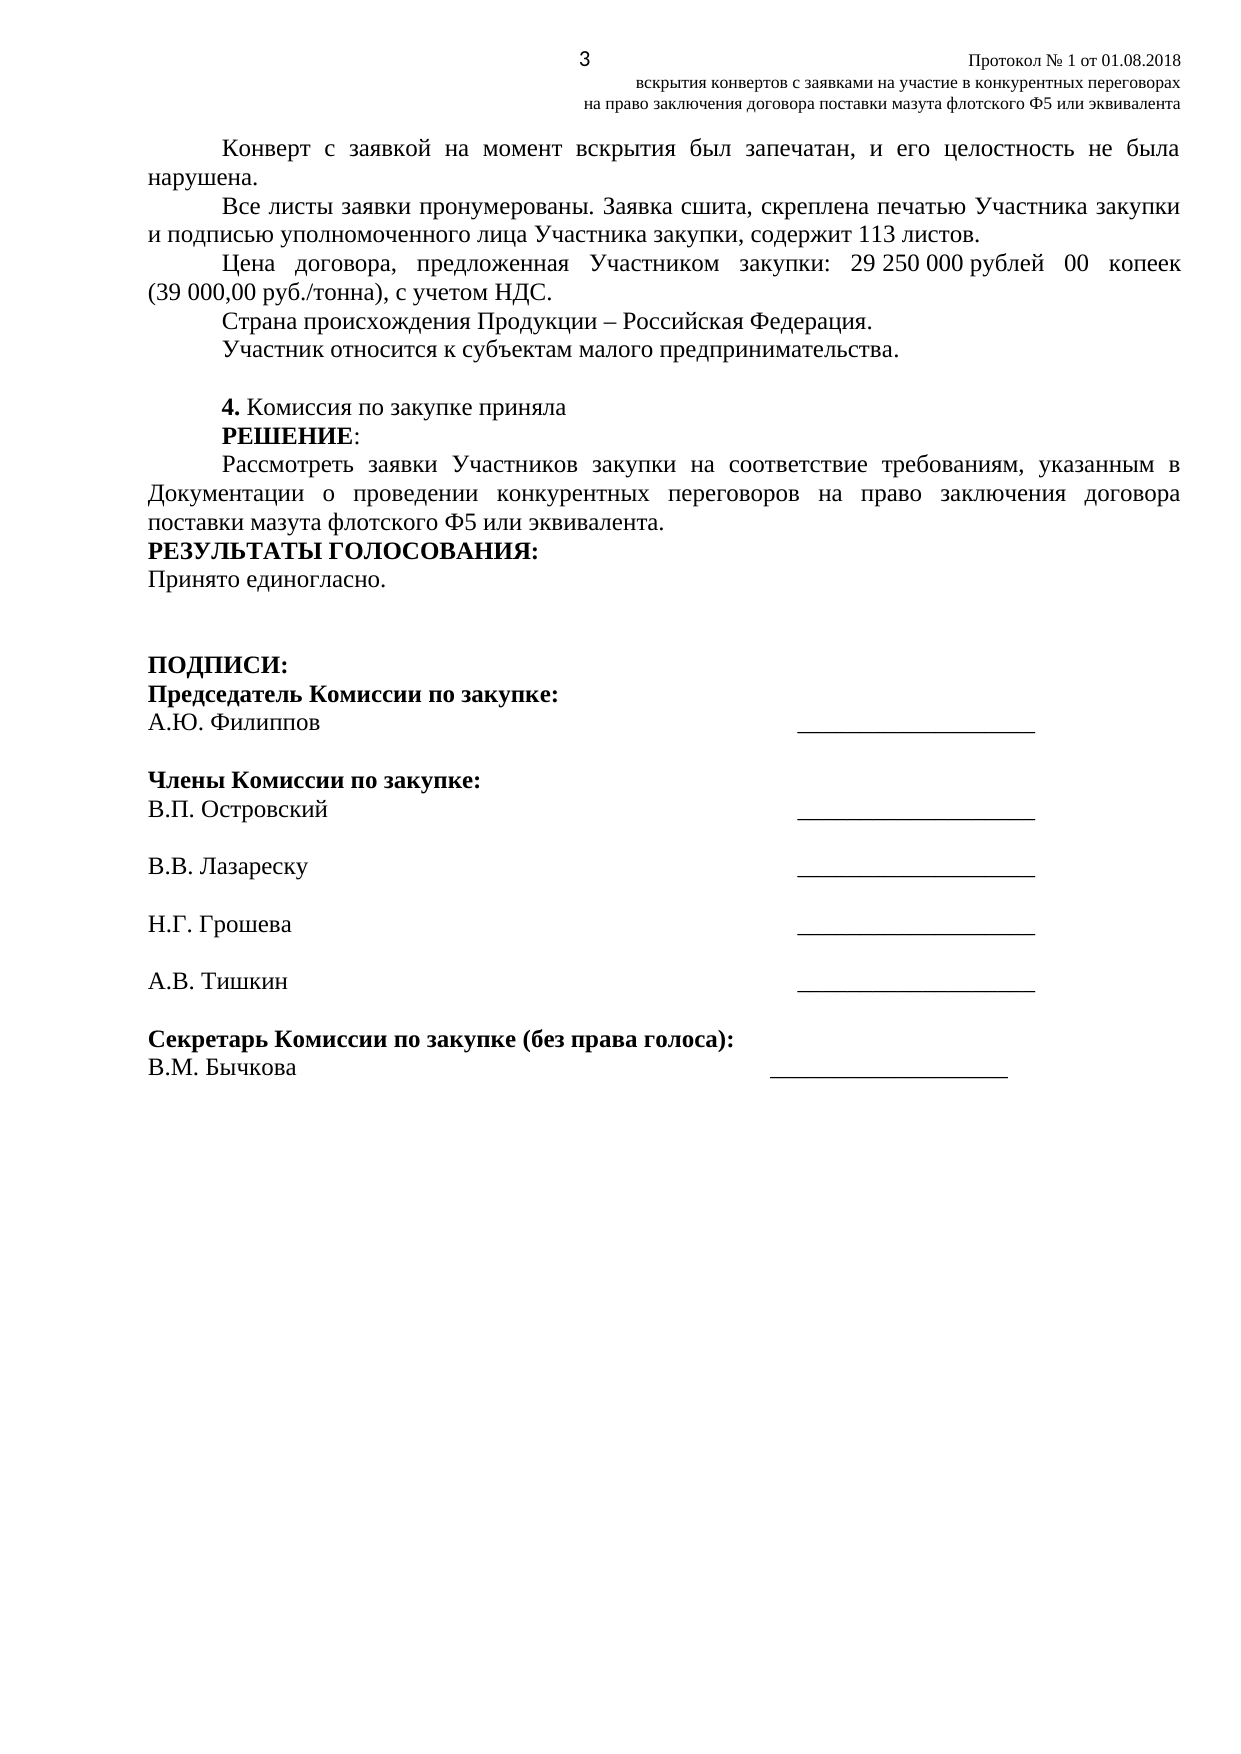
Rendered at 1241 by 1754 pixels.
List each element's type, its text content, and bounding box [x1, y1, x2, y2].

text Все листы заявки пронумерованы. Заявка сшита, скреплена печатью Участника закупки и подписью уполномоченного лица Участника закупки, содержит 113 листов. [148, 191, 1181, 248]
text Секретарь Комиссии по закупке (без права голоса): [148, 1024, 1181, 1052]
subtitle 4. Комиссия по закупке приняла [148, 392, 1181, 421]
text РЕШЕНИЕ: [148, 421, 1181, 449]
text Рассмотреть заявки Участников закупки на соответствие требованиям, указанным в Документации о проведении конкурентных переговоров на право заключения договора поставки мазута флотского Ф5 или эквивалента. [148, 449, 1181, 536]
text ПОДПИСИ: [148, 650, 1181, 679]
text В.М. Бычкова ___________________ [148, 1052, 1181, 1081]
text А.Ю. Филиппов ___________________ [148, 707, 1181, 736]
text Председатель Комиссии по закупке: [148, 679, 1181, 707]
text Члены Комиссии по закупке: [148, 765, 1181, 794]
text А.В. Тишкин ___________________ [148, 966, 1181, 995]
text В.В. Лазареску ___________________ [148, 851, 1181, 880]
text Страна происхождения Продукции – Российская Федерация. [148, 306, 1181, 334]
text В.П. Островский ___________________ [148, 794, 1181, 822]
text Конверт с заявкой на момент вскрытия был запечатан, и его целостность не была нарушена. [148, 133, 1181, 191]
text Н.Г. Грошева ___________________ [148, 909, 1181, 937]
text Цена договора, предложенная Участником закупки: 29 250 000 рублей 00 копеек (39 000,00 руб./тонна), с учетом НДС. [148, 248, 1181, 306]
text Участник относится к субъектам малого предпринимательства. [148, 334, 1181, 363]
text РЕЗУЛЬТАТЫ ГОЛОСОВАНИЯ: [148, 536, 1181, 564]
text Принято единогласно. [148, 564, 1181, 593]
